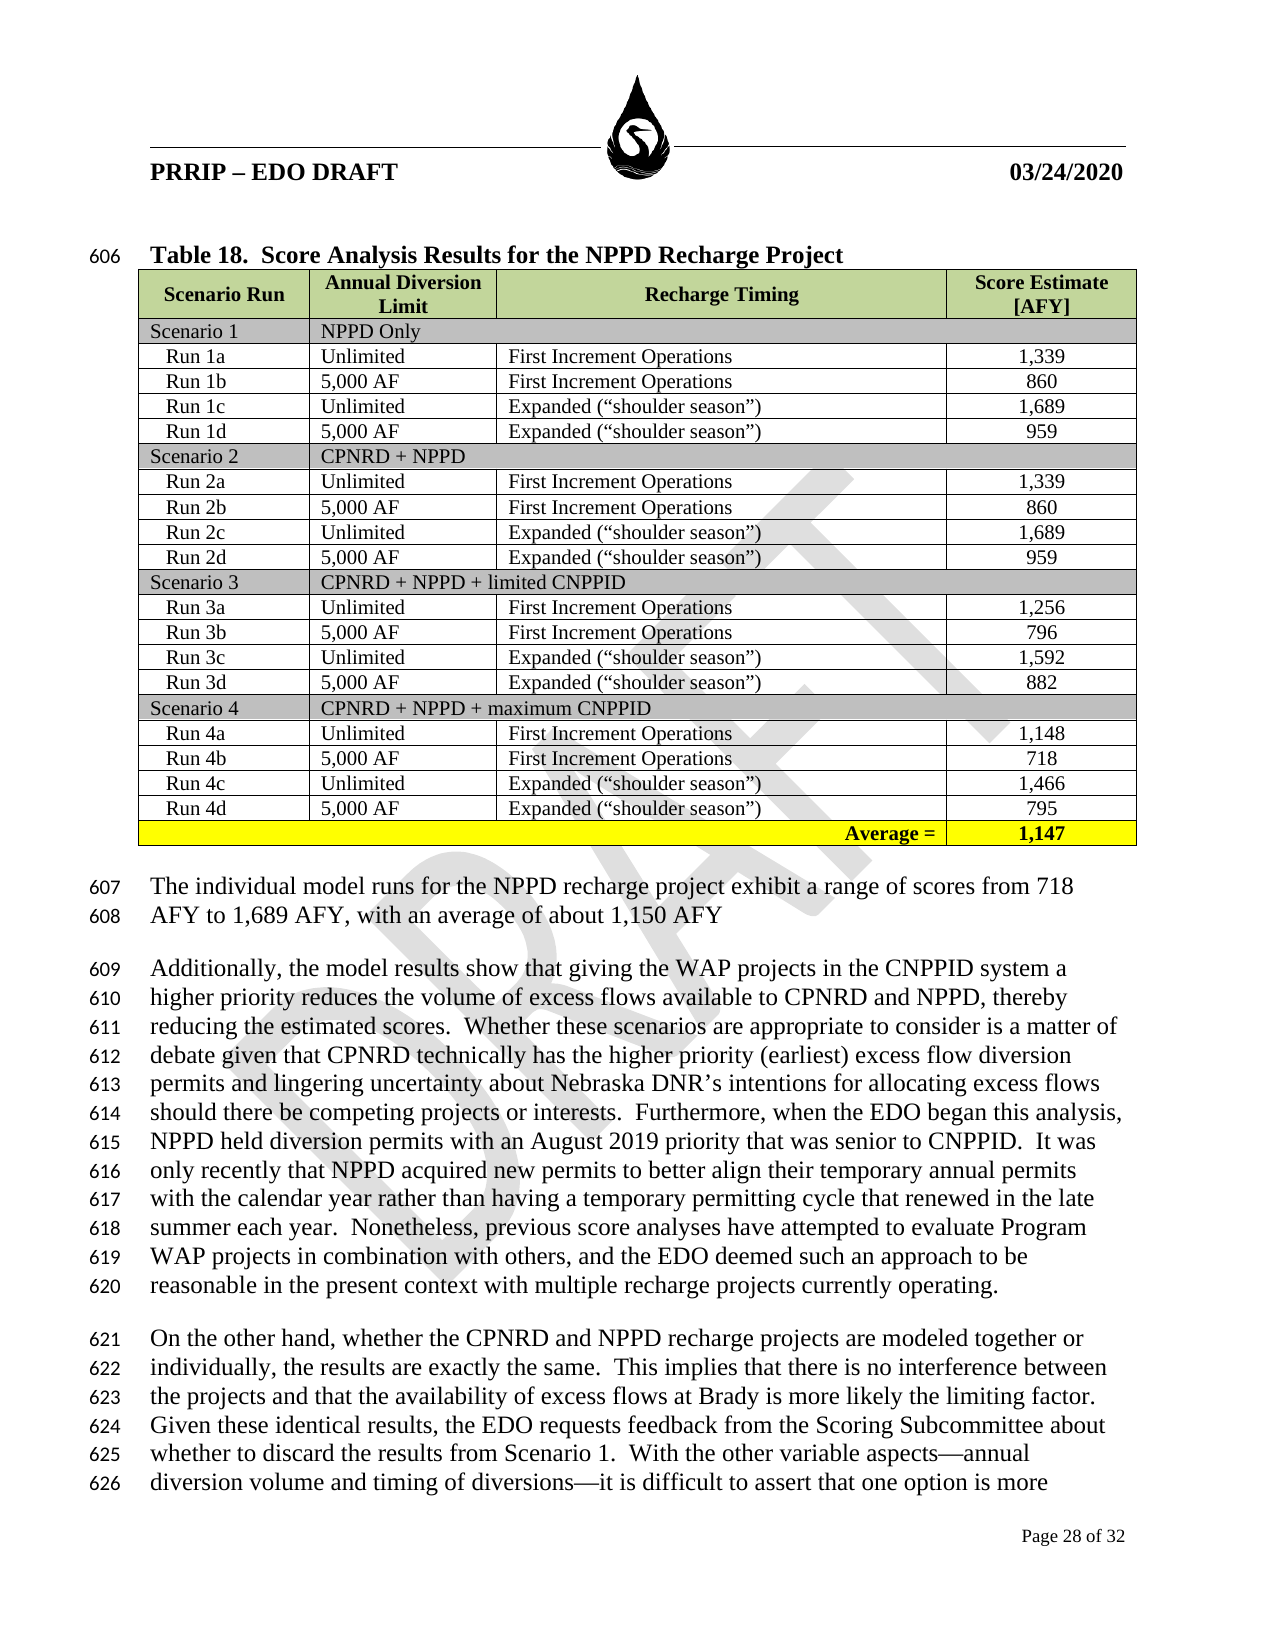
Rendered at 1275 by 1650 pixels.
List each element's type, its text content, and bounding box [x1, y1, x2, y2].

table_cell 860 [947, 369, 1136, 393]
table_cell Run 4d [139, 796, 309, 820]
table_cell 1,256 [947, 595, 1136, 619]
table_cell Run 3b [139, 620, 309, 644]
table_cell 1,689 [947, 520, 1136, 544]
picture [598, 75, 677, 181]
table_cell Scenario 4 [139, 695, 309, 719]
table_cell Run 3a [139, 595, 309, 619]
table_cell 718 [947, 746, 1136, 770]
table_cell 1,147 [947, 821, 1136, 845]
table_cell First Increment Operations [497, 344, 946, 368]
table_cell Run 4c [139, 771, 309, 795]
table_cell CPNRD + NPPD + limited CNPPID [310, 570, 1136, 594]
table_cell 1,592 [947, 645, 1136, 669]
list The individual model runs for the NPPD recharge project exhibit a range of scores from 718 AFY to 1,689 AFY, with an average of about 1,150 AFY [150, 871, 1125, 928]
table_cell 5,000 AF [310, 620, 496, 644]
table_cell First Increment Operations [497, 620, 946, 644]
table_cell Run 4b [139, 746, 309, 770]
table_cell Run 4a [139, 721, 309, 744]
table_cell Scenario 3 [139, 570, 309, 594]
table_cell CPNRD + NPPD + maximum CNPPID [310, 695, 1136, 719]
table_cell 1,339 [947, 344, 1136, 368]
table_cell Unlimited [310, 595, 496, 619]
table_cell Expanded (“shoulder season”) [497, 545, 946, 569]
table_cell First Increment Operations [497, 595, 946, 619]
table_cell 1,689 [947, 394, 1136, 418]
table_cell 860 [947, 495, 1136, 519]
table_cell 5,000 AF [310, 419, 496, 443]
table_cell Run 1d [139, 419, 309, 443]
table_cell 1,148 [947, 721, 1136, 744]
table_cell Unlimited [310, 470, 496, 493]
table_cell Run 2c [139, 520, 309, 544]
table_header Annual Diversion Limit [310, 270, 496, 318]
table_cell Expanded (“shoulder season”) [497, 670, 946, 694]
table_cell Scenario 1 [139, 319, 309, 343]
table_cell 5,000 AF [310, 670, 496, 694]
table_cell First Increment Operations [497, 721, 946, 744]
table_cell 5,000 AF [310, 796, 496, 820]
table_cell First Increment Operations [497, 369, 946, 393]
table_cell Average = [139, 821, 946, 845]
table_cell Run 1a [139, 344, 309, 368]
table_cell Expanded (“shoulder season”) [497, 419, 946, 443]
table_cell First Increment Operations [497, 746, 946, 770]
table_cell Run 1c [139, 394, 309, 418]
table_cell 959 [947, 545, 1136, 569]
table_cell Run 2b [139, 495, 309, 519]
table_cell Unlimited [310, 771, 496, 795]
table_cell Expanded (“shoulder season”) [497, 520, 946, 544]
table_cell NPPD Only [310, 319, 1136, 343]
table_cell Unlimited [310, 394, 496, 418]
table_cell 5,000 AF [310, 746, 496, 770]
table_cell Expanded (“shoulder season”) [497, 796, 946, 820]
table_cell Expanded (“shoulder season”) [497, 645, 946, 669]
table_cell Unlimited [310, 344, 496, 368]
table_cell Run 3d [139, 670, 309, 694]
table_cell Run 3c [139, 645, 309, 669]
text Table 18. Score Analysis Results for the NPPD Recharge Project [150, 240, 1125, 269]
table_cell Unlimited [310, 520, 496, 544]
table_cell 1,466 [947, 771, 1136, 795]
table_cell 795 [947, 796, 1136, 820]
table_cell Run 1b [139, 369, 309, 393]
table_cell Run 2d [139, 545, 309, 569]
table_cell Expanded (“shoulder season”) [497, 394, 946, 418]
table_cell 796 [947, 620, 1136, 644]
table_cell 959 [947, 419, 1136, 443]
table_header Recharge Timing [497, 270, 946, 318]
table_cell Unlimited [310, 645, 496, 669]
table_cell Scenario 2 [139, 444, 309, 468]
list Additionally, the model results show that giving the WAP projects in the CNPPID system a higher priority reduces the volume of excess flows available to CPNRD and NPPD, thereby reducing the estimated scores. Whether these scenarios are appropriate to consider is a matter of debate given that CPNRD technically has the higher priority (earliest) excess flow diversion permits and lingering uncertainty about Nebraska DNR’s intentions for allocating excess flows should there be competing projects or interests. Furthermore, when the EDO began this analysis, NPPD held diversion permits with an August 2019 priority that was senior to CNPPID. It was only recently that NPPD acquired new permits to better align their temporary annual permits with the calendar year rather than having a temporary permitting cycle that renewed in the late summer each year. Nonetheless, previous score analyses have attempted to evaluate Program WAP projects in combination with others, and the EDO deemed such an approach to be reasonable in the present context with multiple recharge projects currently operating. [150, 953, 1125, 1298]
table_cell 882 [947, 670, 1136, 694]
table_cell Run 2a [139, 470, 309, 493]
table_cell 5,000 AF [310, 495, 496, 519]
table_cell Unlimited [310, 721, 496, 744]
table_cell CPNRD + NPPD [310, 444, 1136, 468]
table_cell 1,339 [947, 470, 1136, 493]
table_cell First Increment Operations [497, 470, 946, 493]
table_cell 5,000 AF [310, 545, 496, 569]
table_header Score Estimate [AFY] [947, 270, 1136, 318]
table_cell First Increment Operations [497, 495, 946, 519]
table_cell Expanded (“shoulder season”) [497, 771, 946, 795]
table_header Scenario Run [139, 270, 309, 318]
table_cell 5,000 AF [310, 369, 496, 393]
